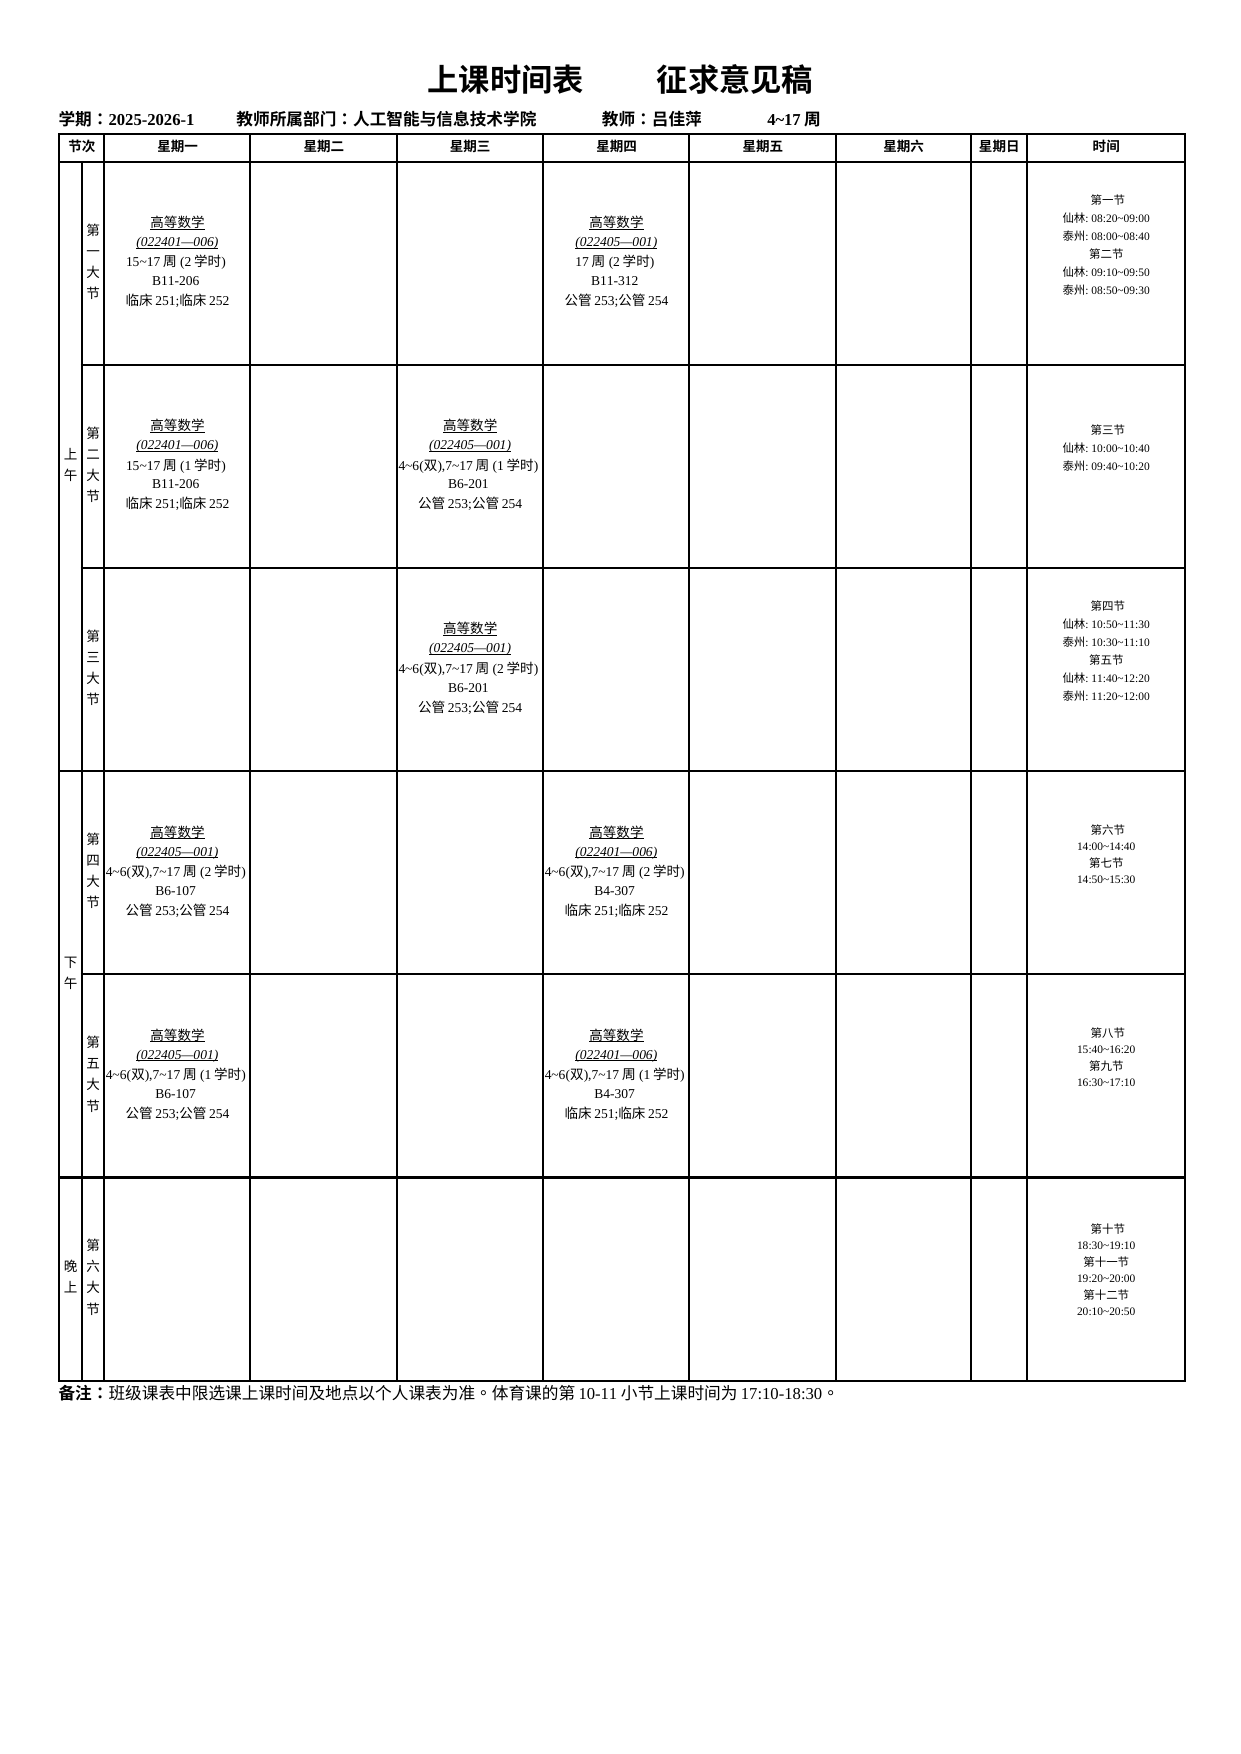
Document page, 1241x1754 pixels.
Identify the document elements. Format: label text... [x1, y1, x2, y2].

table_header 时间 [1028, 135, 1184, 161]
table_cell [544, 569, 688, 770]
table_cell [972, 772, 1026, 973]
table_header 星期日 [972, 135, 1026, 161]
table_cell [972, 975, 1026, 1176]
table_cell 高等数学 (022405—001) 4~6(双),7~17周 (1学时) B6-201 公管253;公管254 [398, 366, 542, 567]
table_cell [105, 1179, 249, 1379]
table_cell [398, 1179, 542, 1379]
table_cell 高等数学 (022405—001) 4~6(双),7~17周 (2学时) B6-107 公管253;公管254 [105, 772, 249, 973]
table_cell [251, 163, 396, 364]
table_cell [972, 366, 1026, 567]
table_header 节次 [60, 135, 103, 161]
table_cell 高等数学 (022401—006) 4~6(双),7~17周 (1学时) B4-307 临床251;临床252 [544, 975, 688, 1176]
table_cell [972, 1179, 1026, 1379]
table_cell [972, 163, 1026, 364]
table_header 星期二 [251, 135, 396, 161]
table_cell 上午 [60, 163, 81, 770]
table_cell 第十节 18:30~19:10 第十一节 19:20~20:00 第十二节 20:10~20:50 [1028, 1179, 1184, 1379]
table_cell [251, 772, 396, 973]
table_cell 第三大节 [83, 569, 103, 770]
table_cell 第四大节 [83, 772, 103, 973]
table_cell 高等数学 (022405—001) 17周 (2学时) B11-312 公管253;公管254 [544, 163, 688, 364]
table_cell 第六大节 [83, 1179, 103, 1379]
table_cell [837, 569, 970, 770]
table_cell [544, 366, 688, 567]
text 备注：班级课表中限选课上课时间及地点以个人课表为准。体育课的第10-11小节上课时间为17:10-18:30。 [58, 1382, 1182, 1404]
table_cell 高等数学 (022405—001) 4~6(双),7~17周 (1学时) B6-107 公管253;公管254 [105, 975, 249, 1176]
table_cell [251, 569, 396, 770]
table_cell 高等数学 (022401—006) 4~6(双),7~17周 (2学时) B4-307 临床251;临床252 [544, 772, 688, 973]
table_cell [690, 772, 835, 973]
table_cell [398, 975, 542, 1176]
table_cell 第三节 仙林: 10:00~10:40 泰州: 09:40~10:20 [1028, 366, 1184, 567]
table_cell [251, 975, 396, 1176]
table_cell 高等数学 (022401—006) 15~17周 (1学时) B11-206 临床251;临床252 [105, 366, 249, 567]
table_cell 第二大节 [83, 366, 103, 567]
table_header 星期三 [398, 135, 542, 161]
table_header 星期五 [690, 135, 835, 161]
table_cell 晚上 [60, 1179, 81, 1379]
table_cell [837, 163, 970, 364]
table_cell 高等数学 (022405—001) 4~6(双),7~17周 (2学时) B6-201 公管253;公管254 [398, 569, 542, 770]
table_cell [690, 569, 835, 770]
table_cell [690, 1179, 835, 1379]
table_header 星期六 [837, 135, 970, 161]
table_header 星期四 [544, 135, 688, 161]
table_cell [837, 772, 970, 973]
table_cell [690, 366, 835, 567]
table_cell 第四节 仙林: 10:50~11:30 泰州: 10:30~11:10 第五节 仙林: 11:40~12:20 泰州: 11:20~12:00 [1028, 569, 1184, 770]
table_cell [398, 163, 542, 364]
text 学期：2025-2026-1 教师所属部门：人工智能与信息技术学院 教师：吕佳萍 4~17周 [58, 107, 1182, 130]
table_cell [251, 366, 396, 567]
table_cell [837, 975, 970, 1176]
table_cell [690, 163, 835, 364]
table_cell [837, 366, 970, 567]
table_cell [837, 1179, 970, 1379]
table_cell 下午 [60, 772, 81, 1176]
table_cell [690, 975, 835, 1176]
table_cell 第八节 15:40~16:20 第九节 16:30~17:10 [1028, 975, 1184, 1176]
table_header 星期一 [105, 135, 249, 161]
table_cell 第六节 14:00~14:40 第七节 14:50~15:30 [1028, 772, 1184, 973]
table_cell [251, 1179, 396, 1379]
table_cell [105, 569, 249, 770]
table_cell [544, 1179, 688, 1379]
table_cell 高等数学 (022401—006) 15~17周 (2学时) B11-206 临床251;临床252 [105, 163, 249, 364]
table_cell 第一大节 [83, 163, 103, 364]
table_cell 第一节 仙林: 08:20~09:00 泰州: 08:00~08:40 第二节 仙林: 09:10~09:50 泰州: 08:50~09:30 [1028, 163, 1184, 364]
table_cell [972, 569, 1026, 770]
text 上课时间表 征求意见稿 [58, 58, 1182, 101]
table_cell [398, 772, 542, 973]
table_cell 第五大节 [83, 975, 103, 1176]
